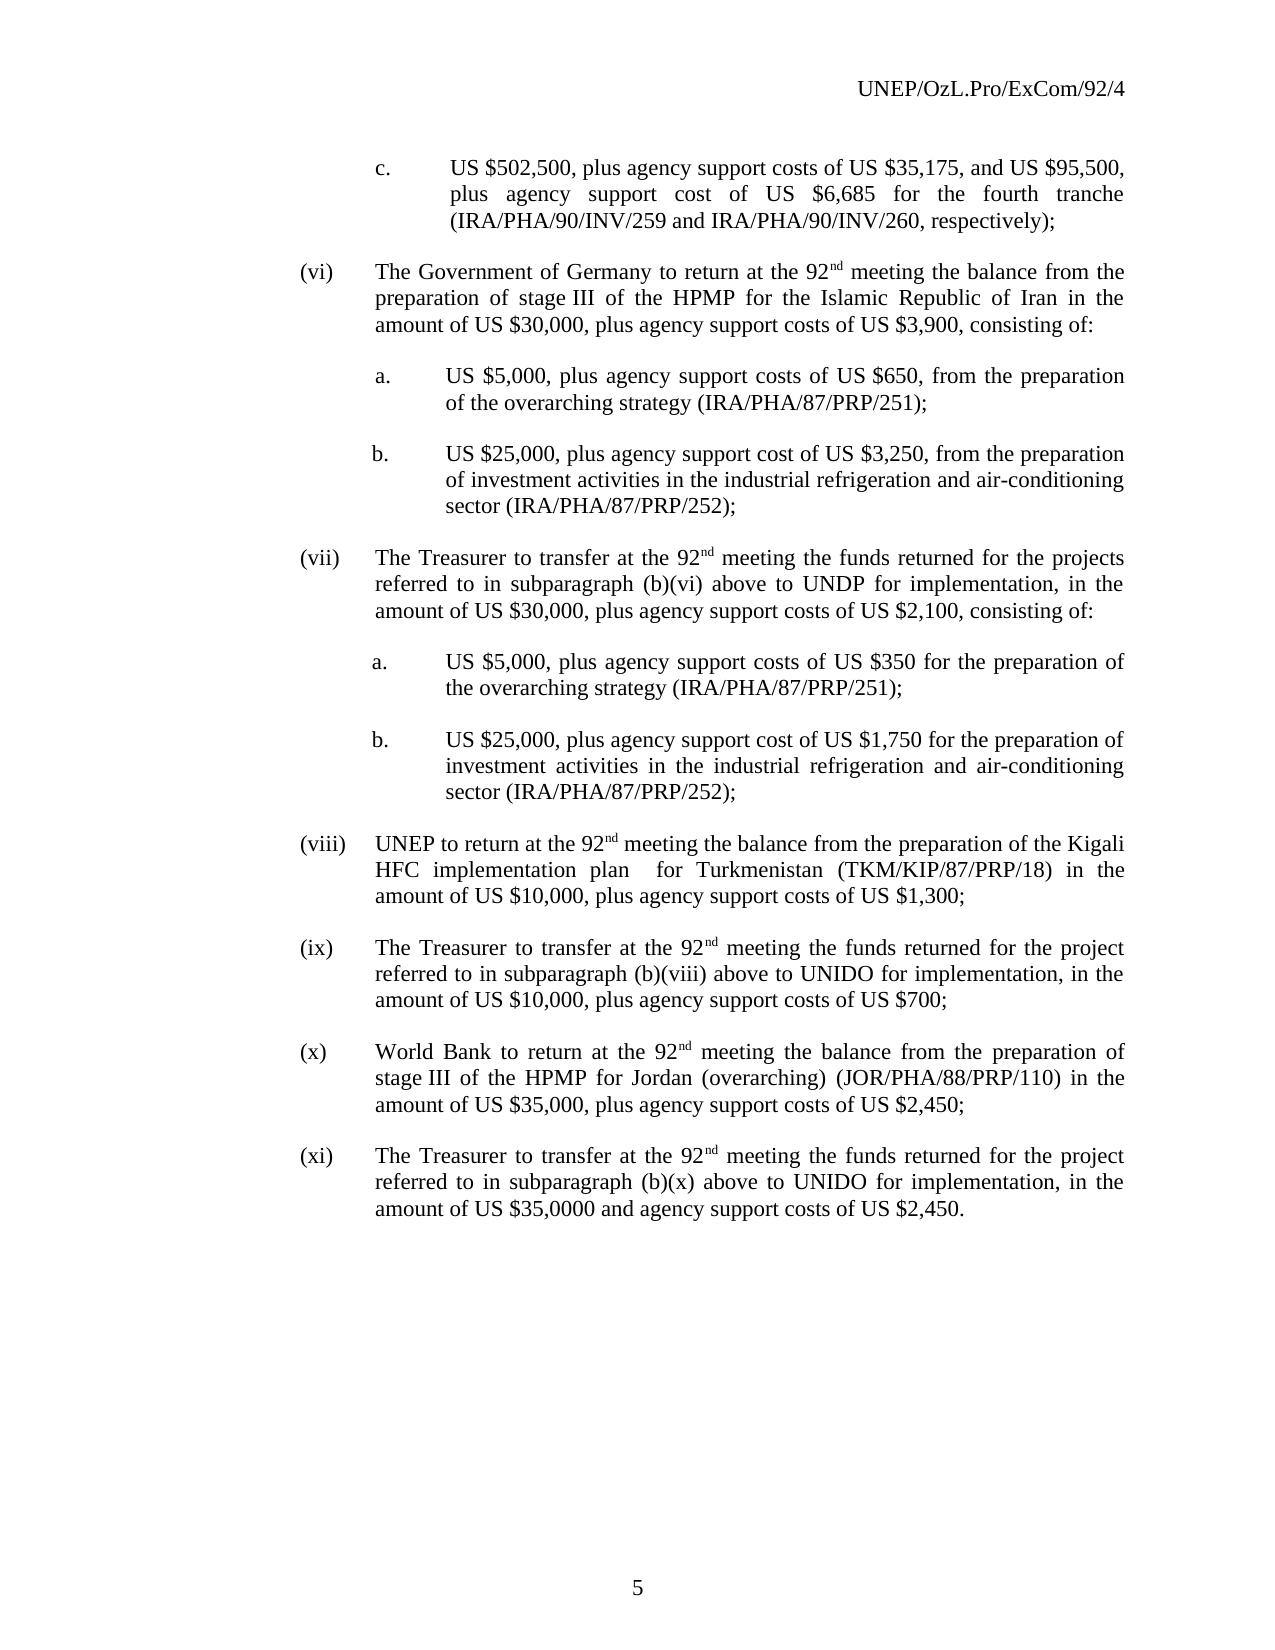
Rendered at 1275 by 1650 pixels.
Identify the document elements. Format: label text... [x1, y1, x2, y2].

text US $502,500, plus agency support costs of US $35,175, and US $95,500, plus agency support cost of US $6,685 for the fourth tranche (IRA/PHA/90/INV/259 and IRA/PHA/90/INV/260, respectively); [375, 154, 1125, 233]
list US $25,000, plus agency support cost of US $3,250, from the preparation of investment activities in the industrial refrigeration and air-conditioning sector (IRA/PHA/87/PRP/252); [372, 440, 1125, 519]
list US $25,000, plus agency support cost of US $1,750 for the preparation of investment activities in the industrial refrigeration and air-conditioning sector (IRA/PHA/87/PRP/252); [372, 726, 1125, 805]
subtitle The Treasurer to transfer at the 92nd meeting the funds returned for the projects referred to in subparagraph (b)(vi) above to UNDP for implementation, in the amount of US $30,000, plus agency support costs of US $2,100, consisting of: [300, 544, 1125, 623]
list US $5,000, plus agency support costs of US $350 for the preparation of the overarching strategy (IRA/PHA/87/PRP/251); [372, 648, 1125, 701]
list US $5,000, plus agency support costs of US $650, from the preparation of the overarching strategy (IRA/PHA/87/PRP/251); [375, 362, 1125, 415]
subtitle UNEP to return at the 92nd meeting the balance from the preparation of the Kigali HFC implementation plan for Turkmenistan (TKM/KIP/87/PRP/18) in the amount of US $10,000, plus agency support costs of US $1,300; [300, 830, 1125, 909]
subtitle The Treasurer to transfer at the 92nd meeting the funds returned for the project referred to in subparagraph (b)(x) above to UNIDO for implementation, in the amount of US $35,0000 and agency support costs of US $2,450. [300, 1142, 1125, 1221]
subtitle The Government of Germany to return at the 92nd meeting the balance from the preparation of stage III of the HPMP for the Islamic Republic of Iran in the amount of US $30,000, plus agency support costs of US $3,900, consisting of: [300, 258, 1125, 337]
subtitle World Bank to return at the 92nd meeting the balance from the preparation of stage III of the HPMP for Jordan (overarching) (JOR/PHA/88/PRP/110) in the amount of US $35,000, plus agency support costs of US $2,450; [300, 1038, 1125, 1117]
subtitle The Treasurer to transfer at the 92nd meeting the funds returned for the project referred to in subparagraph (b)(viii) above to UNIDO for implementation, in the amount of US $10,000, plus agency support costs of US $700; [300, 934, 1125, 1013]
